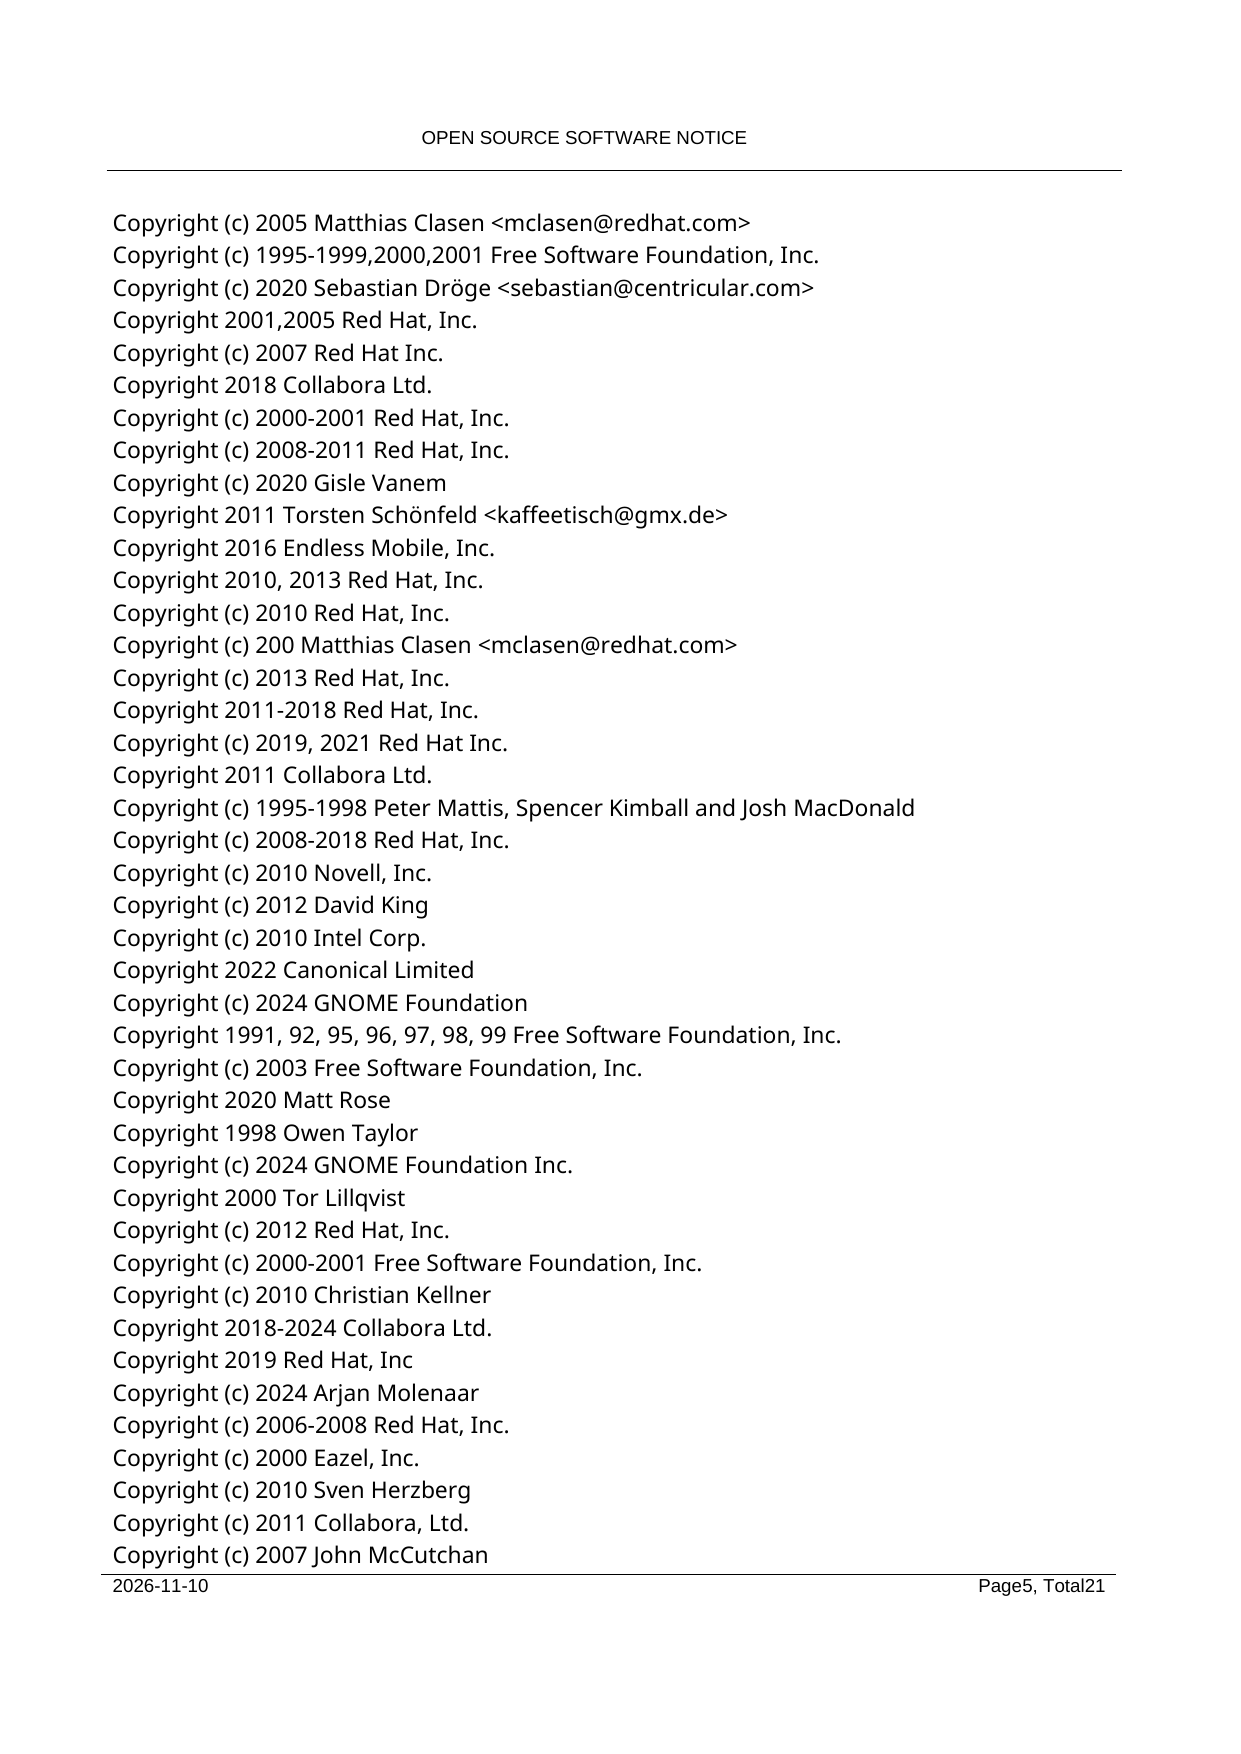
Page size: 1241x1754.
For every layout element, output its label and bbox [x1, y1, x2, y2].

text [112, 206, 1128, 1571]
